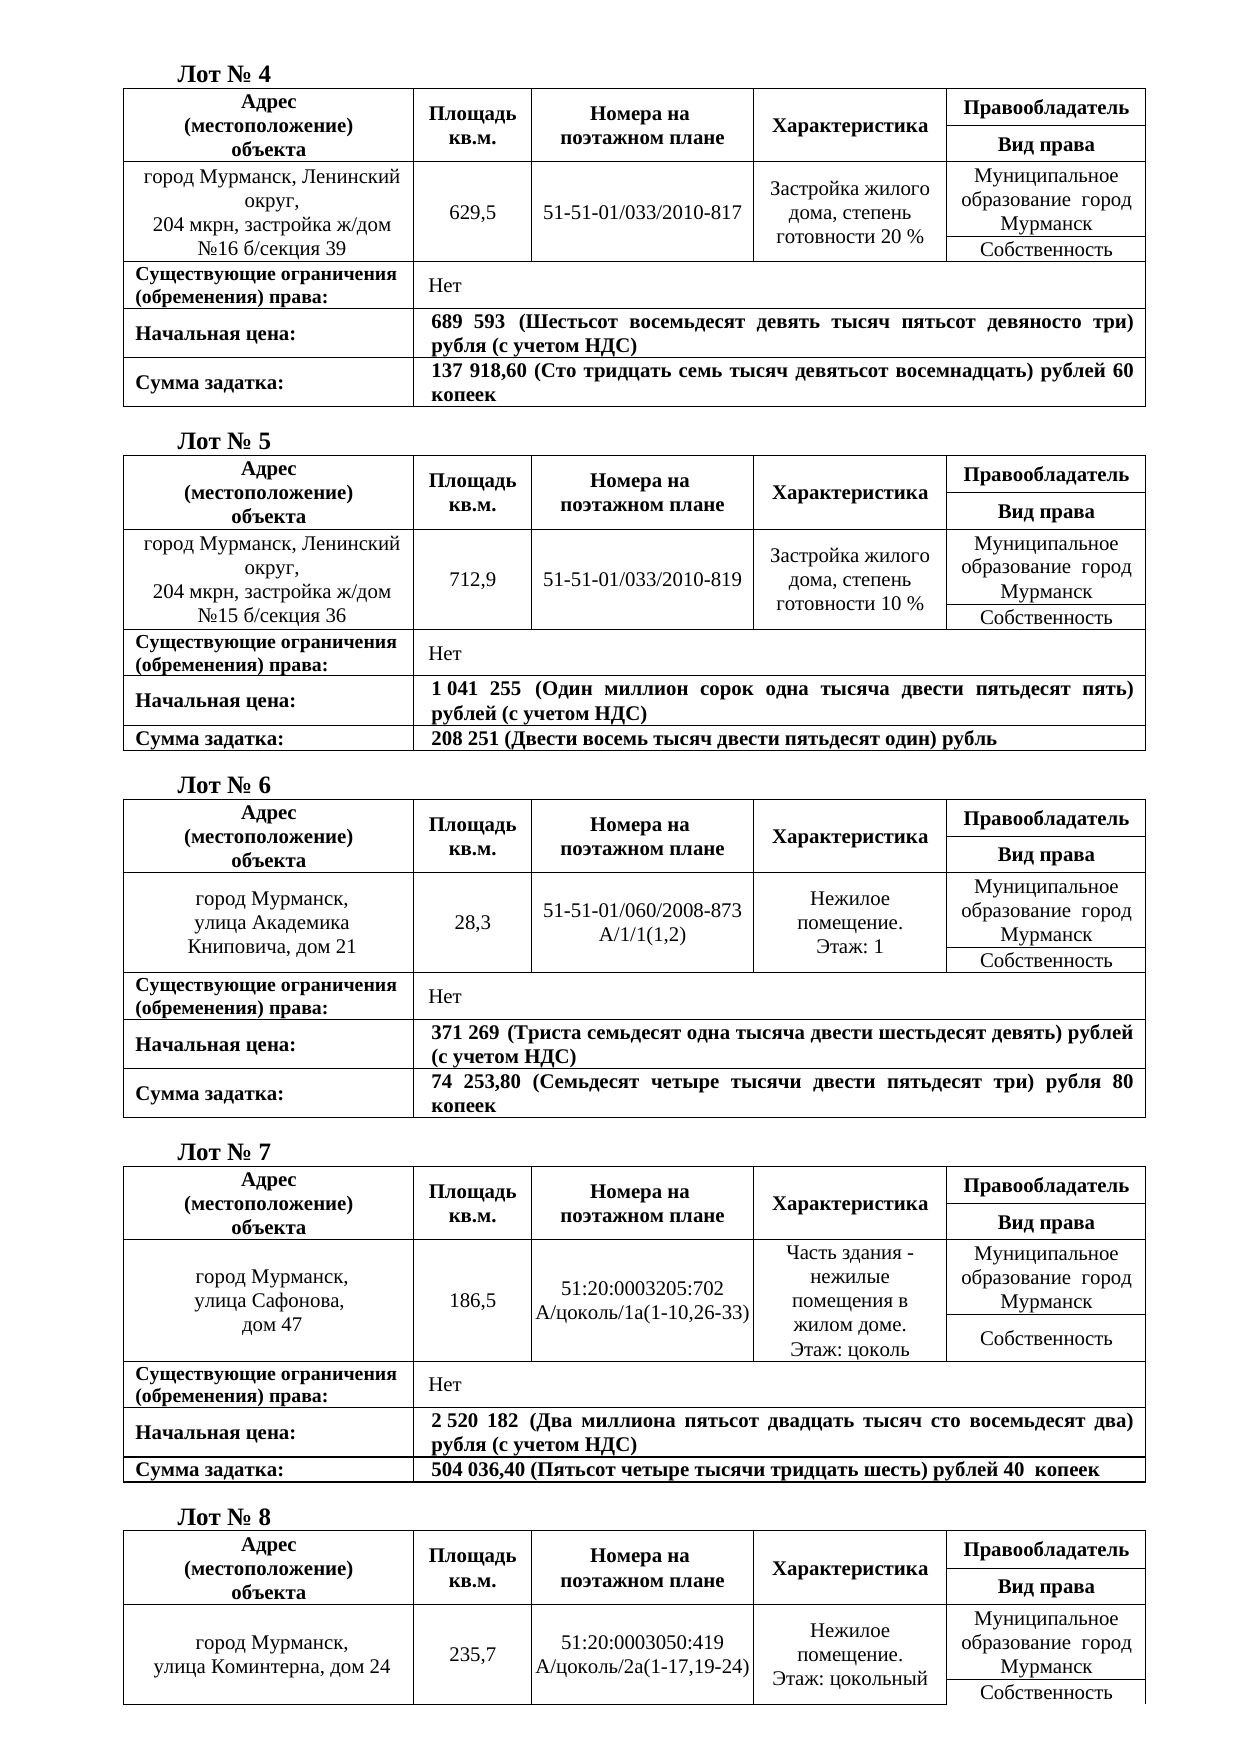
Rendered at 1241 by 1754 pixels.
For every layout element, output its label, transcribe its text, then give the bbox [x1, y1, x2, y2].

table_header Номера на поэтажном плане [532, 456, 753, 528]
table_cell Муниципальное образование город Мурманск [947, 1605, 1145, 1679]
table_cell Вид права [947, 837, 1145, 872]
table_cell Существующие ограничения (обременения) права: [124, 973, 413, 1019]
table_cell Сумма задатка: [124, 726, 413, 749]
table_cell Собственность [947, 605, 1145, 629]
table_cell город Мурманск, улица Академика Книповича, дом 21 [124, 873, 413, 972]
table_cell Застройка жилого дома, степень готовности 20 % [754, 162, 946, 261]
table_cell Собственность [947, 948, 1145, 972]
table_cell город Мурманск, улица Коминтерна, дом 24 [124, 1605, 413, 1704]
table_header Правообладатель [947, 89, 1145, 125]
table_cell Вид права [947, 493, 1145, 528]
table_cell Нежилое помещение. Этаж: цокольный [754, 1605, 946, 1704]
table_cell 51-51-01/033/2010-817 [532, 162, 753, 261]
table_header Характеристика [754, 1167, 946, 1239]
table_cell Существующие ограничения (обременения) права: [124, 630, 413, 675]
table_header Характеристика [754, 456, 946, 528]
table_header Характеристика [754, 89, 946, 161]
table_cell Муниципальное образование город Мурманск [947, 1240, 1145, 1314]
table_cell Собственность [947, 237, 1145, 261]
table_cell Муниципальное образование город Мурманск [947, 530, 1145, 603]
table_header Площадь кв.м. [414, 800, 531, 872]
table_header Номера на поэтажном плане [532, 89, 753, 161]
table_cell Нет [414, 262, 1145, 308]
table_cell Собственность [947, 1315, 1145, 1361]
table_cell город Мурманск, Ленинский округ, 204 мкрн, застройка ж/дом №15 б/секция 36 [124, 530, 413, 629]
table_cell 712,9 [414, 530, 531, 629]
table_cell Существующие ограничения (обременения) права: [124, 1362, 413, 1407]
table_header Правообладатель [947, 1531, 1145, 1567]
table_cell Сумма задатка: [124, 358, 413, 406]
table_cell 74 253,80 (Семьдесят четыре тысячи двести пятьдесят три) рубля 80 копеек [414, 1069, 1145, 1117]
table_header Площадь кв.м. [414, 1167, 531, 1239]
table_header Адрес (местоположение) объекта [124, 456, 413, 528]
table_header Характеристика [754, 1531, 946, 1604]
table_cell Муниципальное образование город Мурманск [947, 873, 1145, 947]
table_cell 51-51-01/033/2010-819 [532, 530, 753, 629]
table_cell 504 036,40 (Пятьсот четыре тысячи тридцать шесть) рублей 40 копеек [414, 1458, 1145, 1481]
table_cell город Мурманск, улица Сафонова, дом 47 [124, 1240, 413, 1361]
table_header Номера на поэтажном плане [532, 1531, 753, 1604]
table_cell Застройка жилого дома, степень готовности 10 % [754, 530, 946, 629]
table_header Адрес (местоположение) объекта [124, 89, 413, 161]
table_header Площадь кв.м. [414, 456, 531, 528]
table_cell 629,5 [414, 162, 531, 261]
table_cell Сумма задатка: [124, 1069, 413, 1117]
table_cell Часть здания - нежилые помещения в жилом доме. Этаж: цоколь [754, 1240, 946, 1361]
table_cell Вид права [947, 126, 1145, 161]
table_cell 689 593 (Шестьсот восемьдесят девять тысяч пятьсот девяносто три) рубля (с учетом НДС) [414, 309, 1145, 357]
table_cell Сумма задатка: [124, 1458, 413, 1481]
table_cell Начальная цена: [124, 1020, 413, 1068]
table_header Правообладатель [947, 456, 1145, 492]
table_cell Нет [414, 630, 1145, 675]
table_header Адрес (местоположение) объекта [124, 800, 413, 872]
table_cell 186,5 [414, 1240, 531, 1361]
text Лот № 5 [118, 426, 1152, 455]
table_cell 51-51-01/060/2008-873 А/1/1(1,2) [532, 873, 753, 972]
table_header Правообладатель [947, 1167, 1145, 1203]
table_cell 51:20:0003205:702 А/цоколь/1а(1-10,26-33) [532, 1240, 753, 1361]
table_cell Существующие ограничения (обременения) права: [124, 262, 413, 308]
table_cell 51:20:0003050:419 А/цоколь/2а(1-17,19-24) [532, 1605, 753, 1704]
table_header Правообладатель [947, 800, 1145, 836]
table_cell Нет [414, 1362, 1145, 1407]
table_cell 371 269 (Триста семьдесят одна тысяча двести шестьдесят девять) рублей (с учетом НДС) [414, 1020, 1145, 1068]
text Лот № 4 [118, 59, 1152, 88]
table_header Номера на поэтажном плане [532, 1167, 753, 1239]
table_cell Нет [414, 973, 1145, 1019]
table_cell Нежилое помещение. Этаж: 1 [754, 873, 946, 972]
text Лот № 8 [118, 1502, 1152, 1530]
table_header Адрес (местоположение) объекта [124, 1167, 413, 1239]
table_header Адрес (местоположение) объекта [124, 1531, 413, 1604]
text Лот № 6 [118, 770, 1152, 798]
table_cell 1 041 255 (Один миллион сорок одна тысяча двести пятьдесят пять) рублей (с учетом НДС) [414, 676, 1145, 724]
table_cell Начальная цена: [124, 676, 413, 724]
table_cell Вид права [947, 1569, 1145, 1604]
text Лот № 7 [118, 1137, 1152, 1166]
table_header Номера на поэтажном плане [532, 800, 753, 872]
table_header Площадь кв.м. [414, 1531, 531, 1604]
table_cell 235,7 [414, 1605, 531, 1704]
table_cell Муниципальное образование город Мурманск [947, 162, 1145, 236]
table_cell Собственность [947, 1680, 1145, 1704]
table_cell 137 918,60 (Сто тридцать семь тысяч девятьсот восемнадцать) рублей 60 копеек [414, 358, 1145, 406]
table_cell Начальная цена: [124, 309, 413, 357]
table_header Характеристика [754, 800, 946, 872]
table_cell 28,3 [414, 873, 531, 972]
table_cell Начальная цена: [124, 1408, 413, 1456]
table_header Площадь кв.м. [414, 89, 531, 161]
table_cell 2 520 182 (Два миллиона пятьсот двадцать тысяч сто восемьдесят два) рубля (с учетом НДС) [414, 1408, 1145, 1456]
table_cell 208 251 (Двести восемь тысяч двести пятьдесят один) рубль [414, 726, 1145, 749]
table_cell Вид права [947, 1204, 1145, 1239]
table_cell город Мурманск, Ленинский округ, 204 мкрн, застройка ж/дом №16 б/секция 39 [124, 162, 413, 261]
